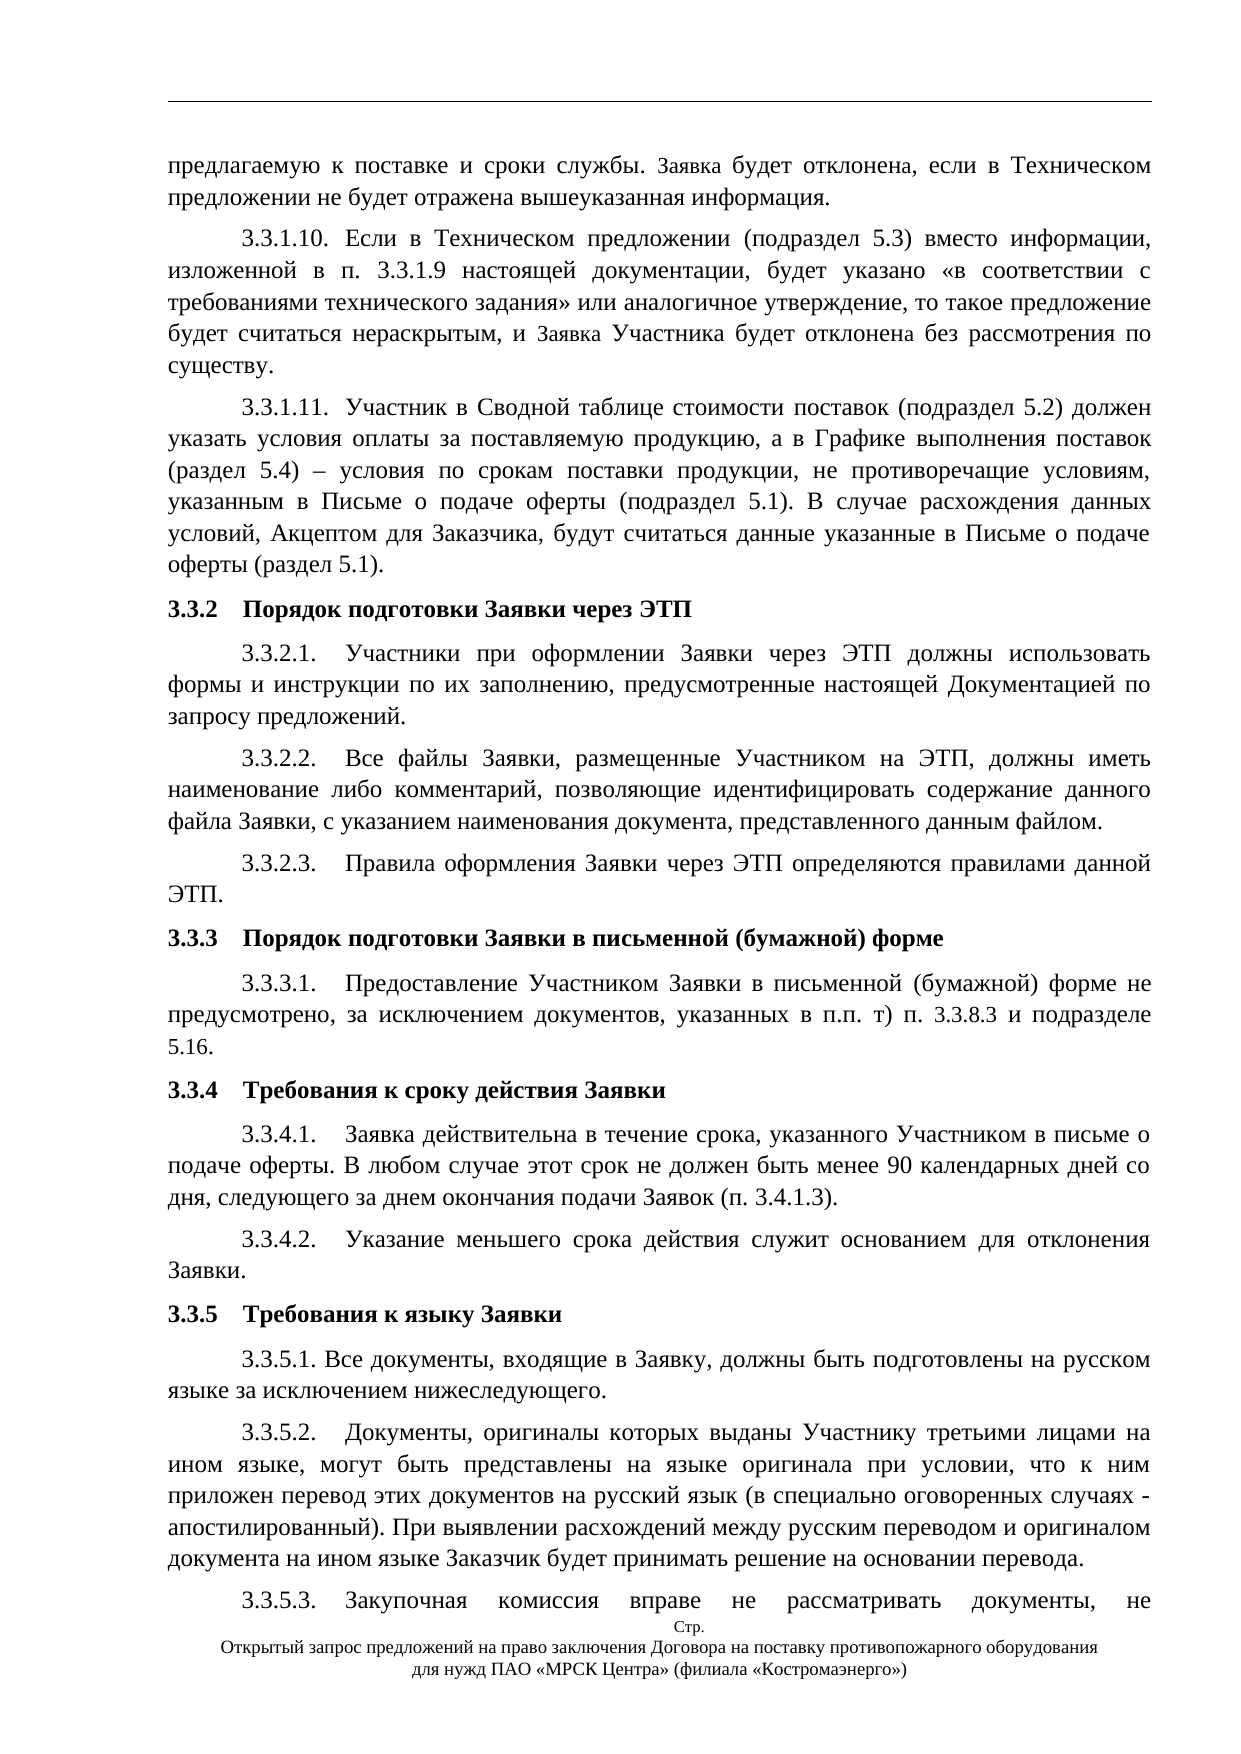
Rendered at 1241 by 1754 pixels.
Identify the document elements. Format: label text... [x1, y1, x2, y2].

list Все файлы Заявки, размещенные Участником на ЭТП, должны иметь наименование либо комментарий, позволяющие идентифицировать содержание данного файла Заявки, с указанием наименования документа, представленного данным файлом. [168, 743, 1152, 835]
list Участники при оформлении Заявки через ЭТП должны использовать формы и инструкции по их заполнению, предусмотренные настоящей Документацией по запросу предложений. [168, 638, 1152, 729]
subtitle Требования к сроку действия Заявки [168, 1075, 1152, 1103]
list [168, 150, 1152, 210]
list Участник в Сводной таблице стоимости поставок (подраздел 5.2) должен указать условия оплаты за поставляемую продукцию, а в Графике выполнения поставок (раздел 5.4) – условия по срокам поставки продукции, не противоречащие условиям, указанным в Письме о подаче оферты (подраздел 5.1). В случае расхождения данных условий, Акцептом для Заказчика, будут считаться данные указанные в Письме о подаче оферты (раздел 5.1). [168, 392, 1152, 578]
list Документы, оригиналы которых выданы Участнику третьими лицами на ином языке, могут быть представлены на языке оригинала при условии, что к ним приложен перевод этих документов на русский язык (в специально оговоренных случаях - апостилированный). При выявлении расхождений между русским переводом и оригиналом документа на ином языке Заказчик будет принимать решение на основании перевода. [168, 1417, 1152, 1572]
text 3.3.5.1. Все документы, входящие в Заявку, должны быть подготовлены на русском языке за исключением нижеследующего. [168, 1344, 1152, 1404]
list Предоставление Участником Заявки в письменной (бумажной) форме не предусмотрено, за исключением документов, указанных в п.п. т) п. 3.3.8.3 и подразделе 5.16. [168, 968, 1152, 1059]
subtitle Требования к языку Заявки [168, 1299, 1152, 1328]
list Указание меньшего срока действия служит основанием для отклонения Заявки. [168, 1224, 1151, 1284]
subtitle Порядок подготовки Заявки в письменной (бумажной) форме [168, 923, 1152, 952]
list Заявка действительна в течение срока, указанного Участником в письме о подаче оферты. В любом случае этот срок не должен быть менее 90 календарных дней со дня, следующего за днем окончания подачи Заявок (п. 3.4.1.3). [168, 1119, 1151, 1211]
subtitle Порядок подготовки Заявки через ЭТП [168, 594, 1152, 622]
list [168, 1585, 1152, 1614]
list Правила оформления Заявки через ЭТП определяются правилами данной ЭТП. [168, 848, 1152, 908]
list Если в Техническом предложении (подраздел 5.3) вместо информации, изложенной в п. 3.3.1.9 настоящей документации, будет указано «в соответствии с требованиями технического задания» или аналогичное утверждение, то такое предложение будет считаться нераскрытым, и Заявка Участника будет отклонена без рассмотрения по существу. [168, 223, 1152, 378]
